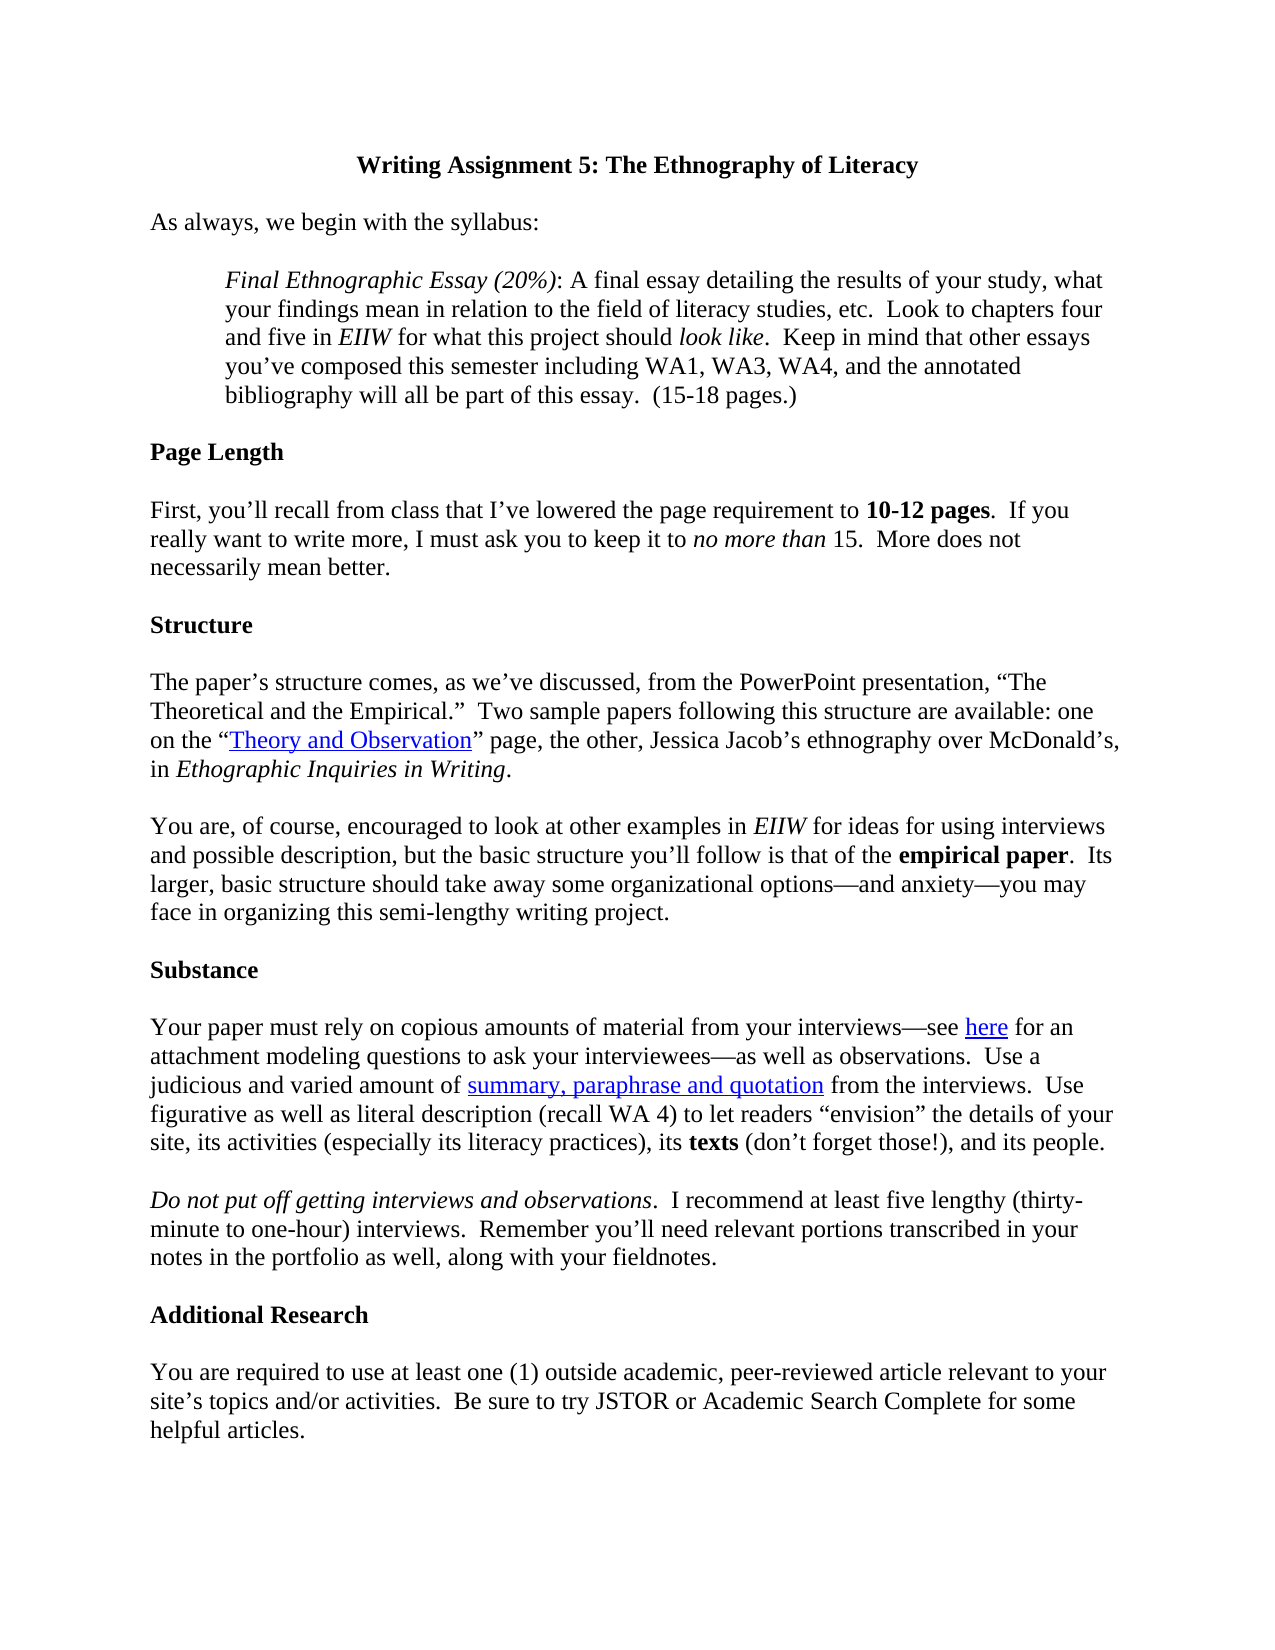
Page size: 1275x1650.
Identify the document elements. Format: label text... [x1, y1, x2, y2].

text Page Length [150, 437, 1125, 466]
text Structure [150, 610, 1125, 639]
text Do not put off getting interviews and observations. I recommend at least five lengthy (thirty-minute to one-hour) interviews. Remember you’ll need relevant portions transcribed in your notes in the portfolio as well, along with your fieldnotes. [150, 1185, 1125, 1271]
text Your paper must rely on copious amounts of material from your interviews—see here for an attachment modeling questions to ask your interviewees—as well as observations. Use a judicious and varied amount of summary, paraphrase and quotation from the interviews. Use figurative as well as literal description (recall WA 4) to let readers “envision” the details of your site, its activities (especially its literacy practices), its texts (don’t forget those!), and its people. [150, 1012, 1125, 1156]
text Substance [150, 955, 1125, 984]
text As always, we begin with the syllabus: [150, 207, 1125, 236]
text You are required to use at least one (1) outside academic, peer-reviewed article relevant to your site’s topics and/or activities. Be sure to try JSTOR or Academic Search Complete for some helpful articles. [150, 1357, 1125, 1444]
text Additional Research [150, 1300, 1125, 1329]
text First, you’ll recall from class that I’ve lowered the page requirement to 10-12 pages. If you really want to write more, I must ask you to keep it to no more than 15. More does not necessarily mean better. [150, 495, 1125, 581]
text You are, of course, encouraged to look at other examples in EIIW for ideas for using interviews and possible description, but the basic structure you’ll follow is that of the empirical paper. Its larger, basic structure should take away some organizational options—and anxiety—you may face in organizing this semi-lengthy writing project. [150, 811, 1125, 926]
text Final Ethnographic Essay (20%): A final essay detailing the results of your study, what your findings mean in relation to the field of literacy studies, etc. Look to chapters four and five in EIIW for what this project should look like. Keep in mind that other essays you’ve composed this semester including WA1, WA3, WA4, and the annotated bibliography will all be part of this essay. (15-18 pages.) [225, 265, 1125, 409]
text The paper’s structure comes, as we’ve discussed, from the PowerPoint presentation, “The Theoretical and the Empirical.” Two sample papers following this structure are available: one on the “Theory and Observation” page, the other, Jessica Jacob’s ethnography over McDonald’s, in Ethographic Inquiries in Writing. [150, 667, 1125, 782]
text Writing Assignment 5: The Ethnography of Literacy [150, 150, 1125, 179]
